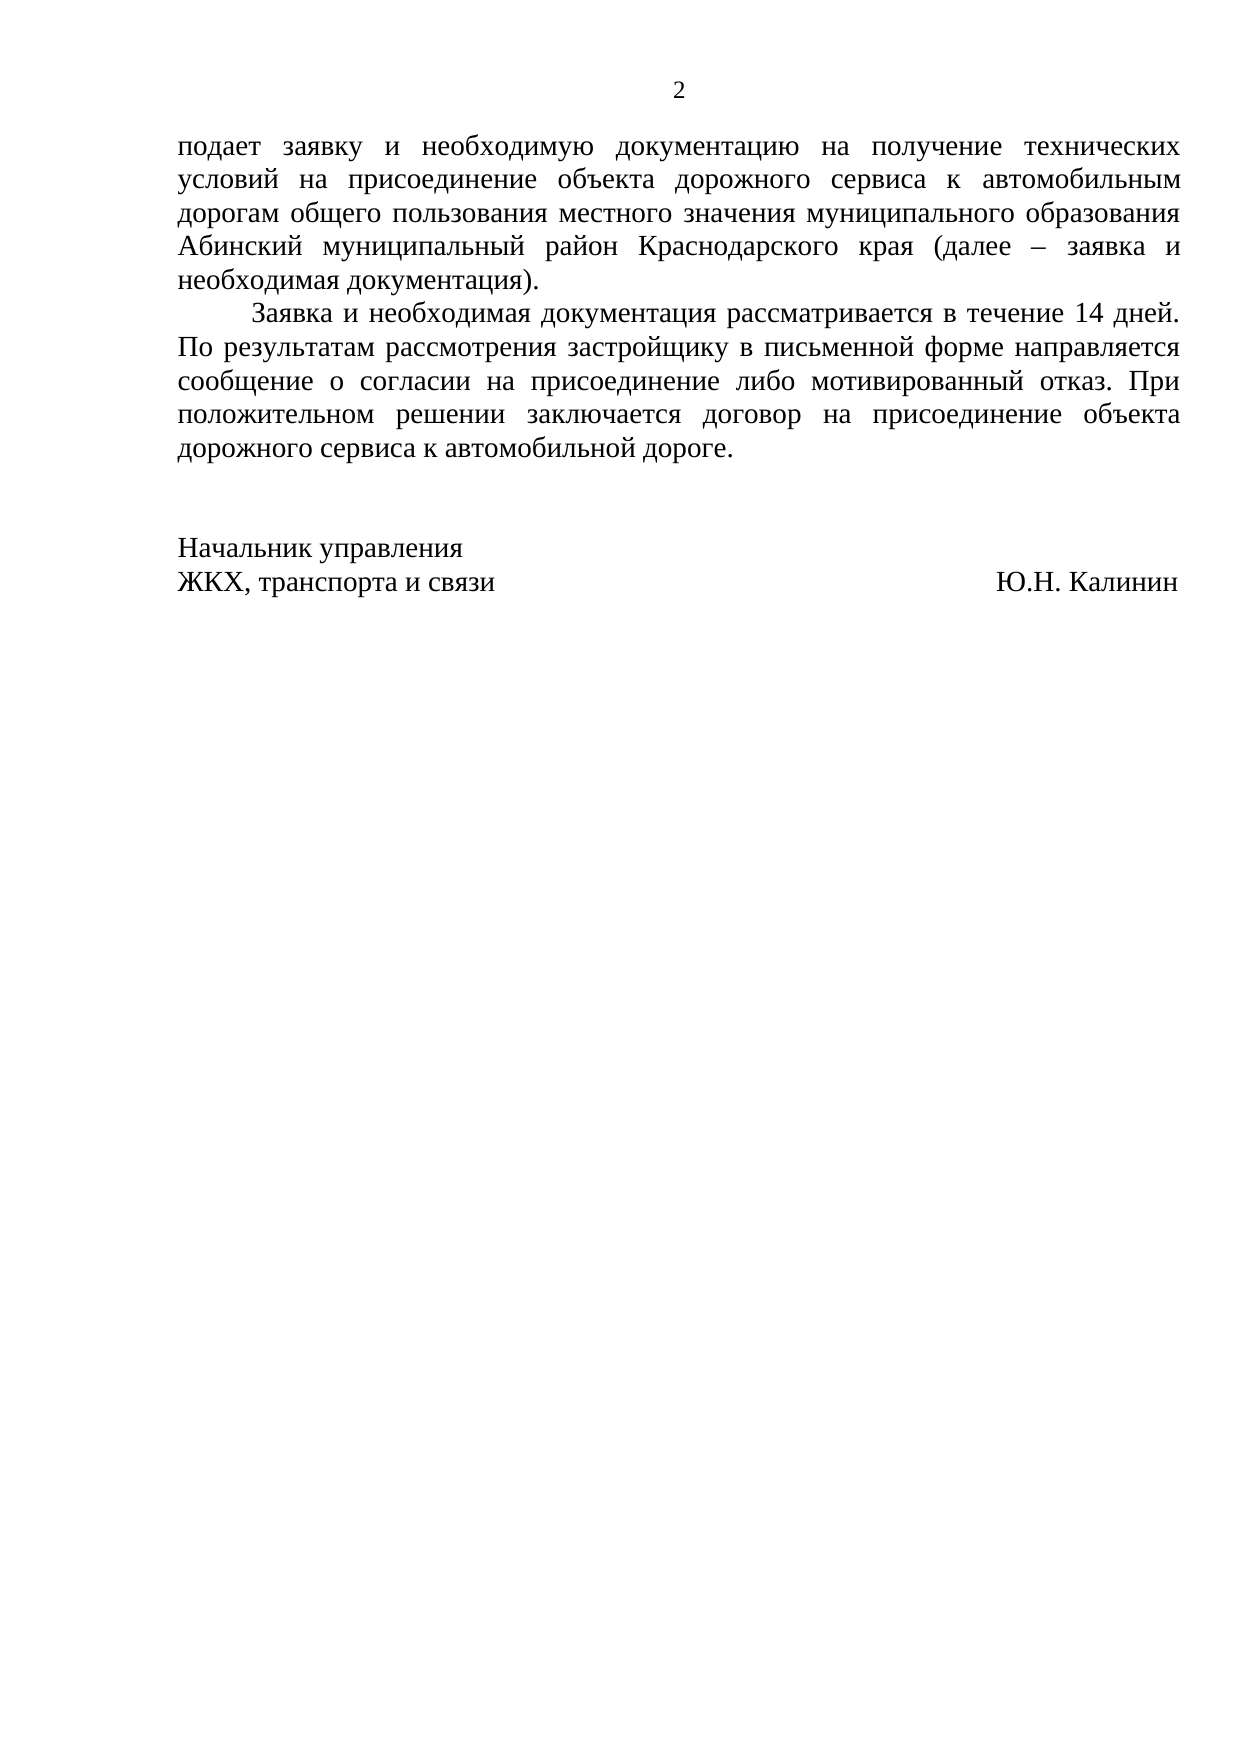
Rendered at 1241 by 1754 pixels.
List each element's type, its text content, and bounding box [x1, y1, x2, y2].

text ЖКХ, транспорта и связи Ю.Н. Калинин [177, 564, 1181, 597]
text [177, 128, 1181, 296]
text Начальник управления [177, 530, 1181, 564]
text Заявка и необходимая документация рассматривается в течение 14 дней. По результатам рассмотрения застройщику в письменной форме направляется сообщение о согласии на присоединение либо мотивированный отказ. При положительном решении заключается договор на присоединение объекта дорожного сервиса к автомобильной дороге. [177, 296, 1181, 463]
